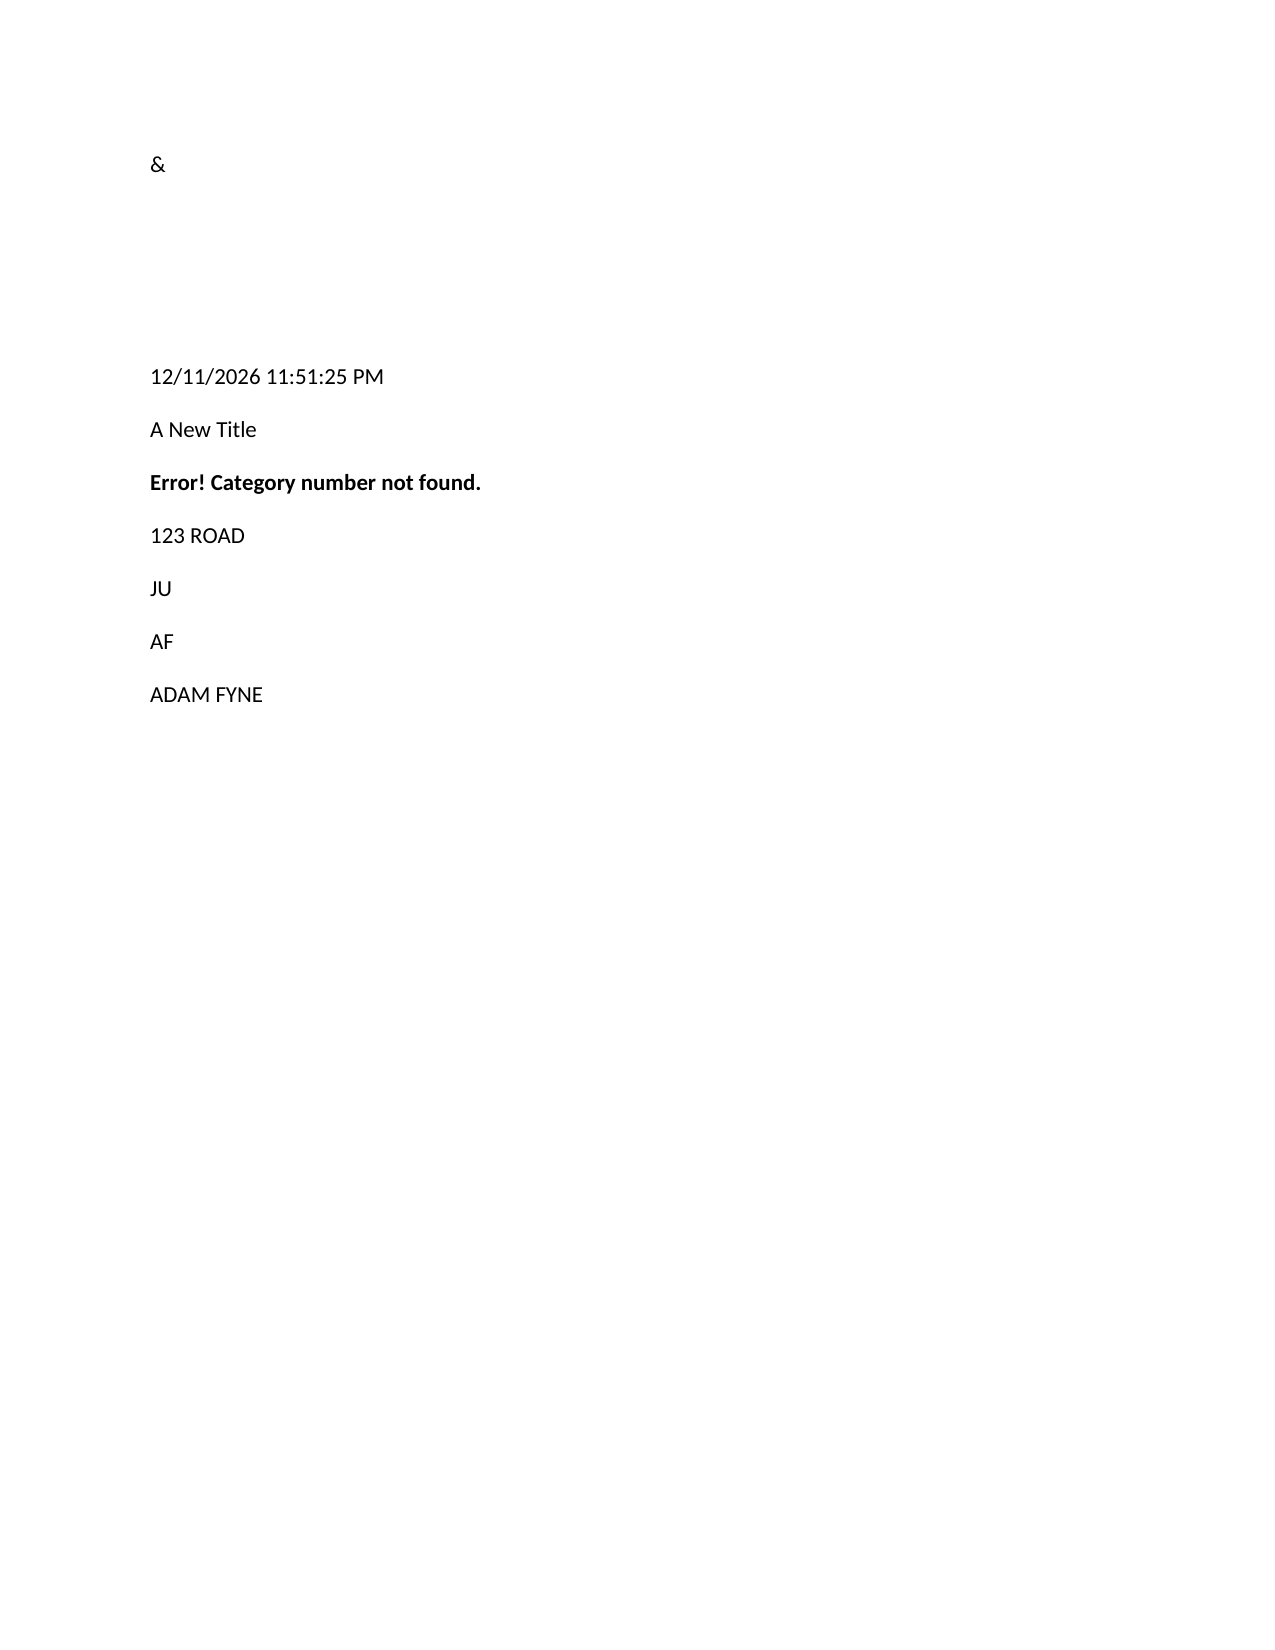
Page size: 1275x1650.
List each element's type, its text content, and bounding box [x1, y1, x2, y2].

text A New Title [150, 415, 1125, 443]
text 13/01/2025 10:05:07 AM [150, 362, 1125, 390]
text 123 ROAD [150, 521, 1125, 549]
text ADAM FYNE [150, 680, 1125, 708]
text AF [150, 627, 1125, 655]
text Error! Category number not found. [150, 468, 1125, 496]
text JU [150, 574, 1125, 602]
